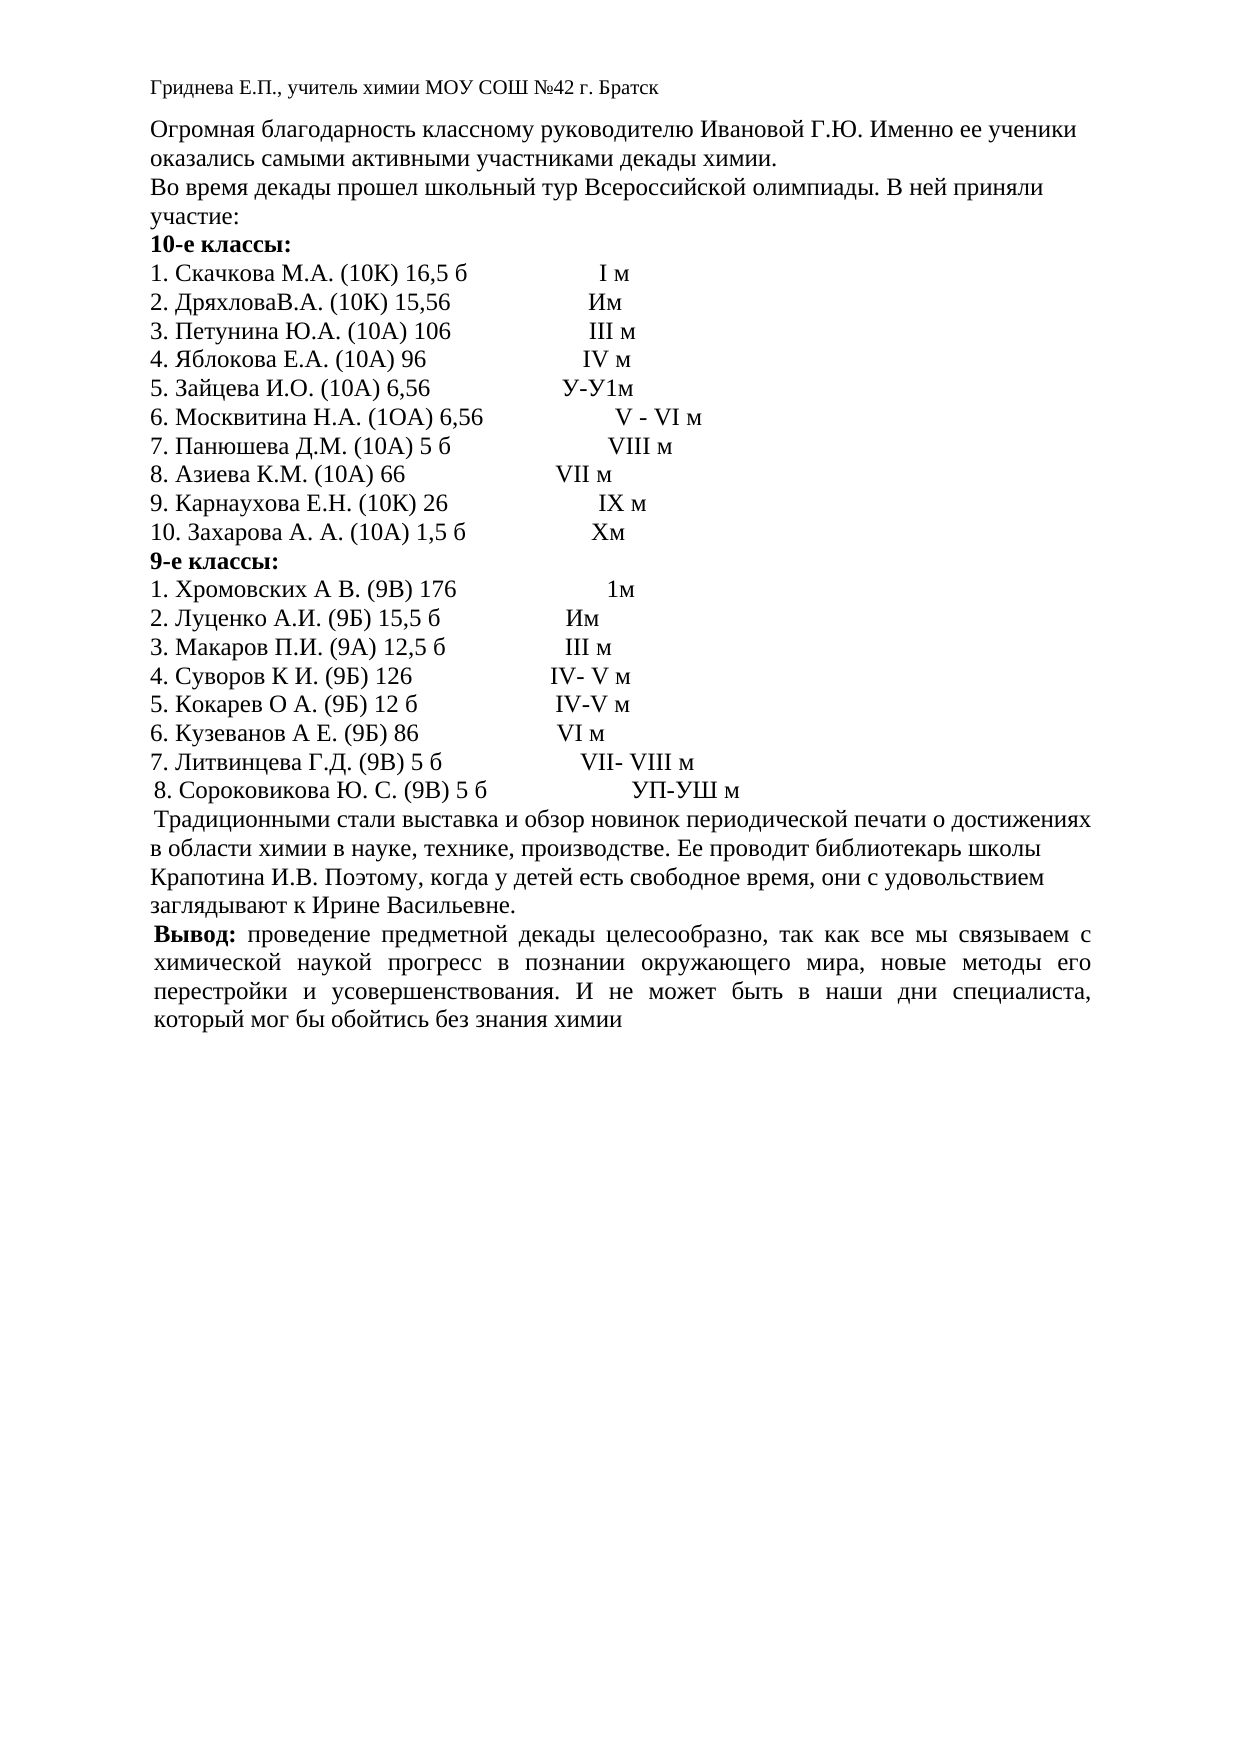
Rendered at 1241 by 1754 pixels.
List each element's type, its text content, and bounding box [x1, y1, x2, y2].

text 4. Яблокова Е.А. (10А) 96 IV м [150, 344, 1092, 373]
text 10. Захарова А. А. (10А) 1,5 б Хм [150, 517, 1092, 546]
text 3. Петунина Ю.А. (10А) 106 III м [150, 316, 1092, 344]
text 6. Кузеванов А Е. (9Б) 86 VI м [150, 718, 1092, 747]
text 9. Карнаухова Е.Н. (10К) 26 IX м [150, 488, 1092, 517]
text Во время декады прошел школьный тур Всероссийской олимпиады. В ней приняли участие: [150, 172, 1092, 229]
text 5. Зайцева И.О. (10А) 6,56 У-У1м [150, 373, 1092, 402]
text 10-е классы: [150, 229, 1092, 258]
text 6. Москвитина Н.А. (1ОА) 6,56 V - VI м [150, 402, 1092, 431]
text Традиционными стали выставка и обзор новинок периодической печати о достижениях в области химии в науке, технике, производстве. Ее проводит библиотекарь школы Крапотина И.В. Поэтому, когда у детей есть свободное время, они с удовольствием заглядывают к Ирине Васильевне. [150, 804, 1092, 919]
text 2. ДряхловаВ.А. (10К) 15,56 Им [150, 287, 1092, 316]
text 7. Литвинцева Г.Д. (9В) 5 б VII- VIII м [150, 747, 1092, 776]
text 7. Панюшева Д.М. (10А) 5 б VIII м [150, 431, 1092, 459]
text 8. Азиева К.М. (10А) 66 VII м [150, 459, 1092, 488]
text Огромная благодарность классному руководителю Ивановой Г.Ю. Именно ее ученики оказались самыми активными участниками декады химии. [150, 114, 1092, 172]
text 1. Скачкова М.А. (10К) 16,5 б I м [150, 258, 1092, 287]
text 9-е классы: [150, 546, 1092, 574]
text 2. Луценко А.И. (9Б) 15,5 б Им [150, 603, 1092, 632]
text 1. Хромовских А В. (9В) 176 1м [150, 574, 1092, 603]
text 5. Кокарев О А. (9Б) 12 б IV-V м [150, 689, 1092, 718]
text 4. Суворов К И. (9Б) 126 IV- V м [150, 661, 1092, 689]
text 3. Макаров П.И. (9А) 12,5 б III м [150, 632, 1092, 661]
text 8. Сороковикова Ю. С. (9В) 5 б УП-УШ м [153, 776, 1092, 804]
text Вывод: проведение предметной декады целесообразно, так как все мы связываем с химической наукой прогресс в познании окружающего мира, новые методы его перестройки и усовершенствования. И не может быть в наши дни специалиста, который мог бы обойтись без знания химии [153, 919, 1092, 1033]
